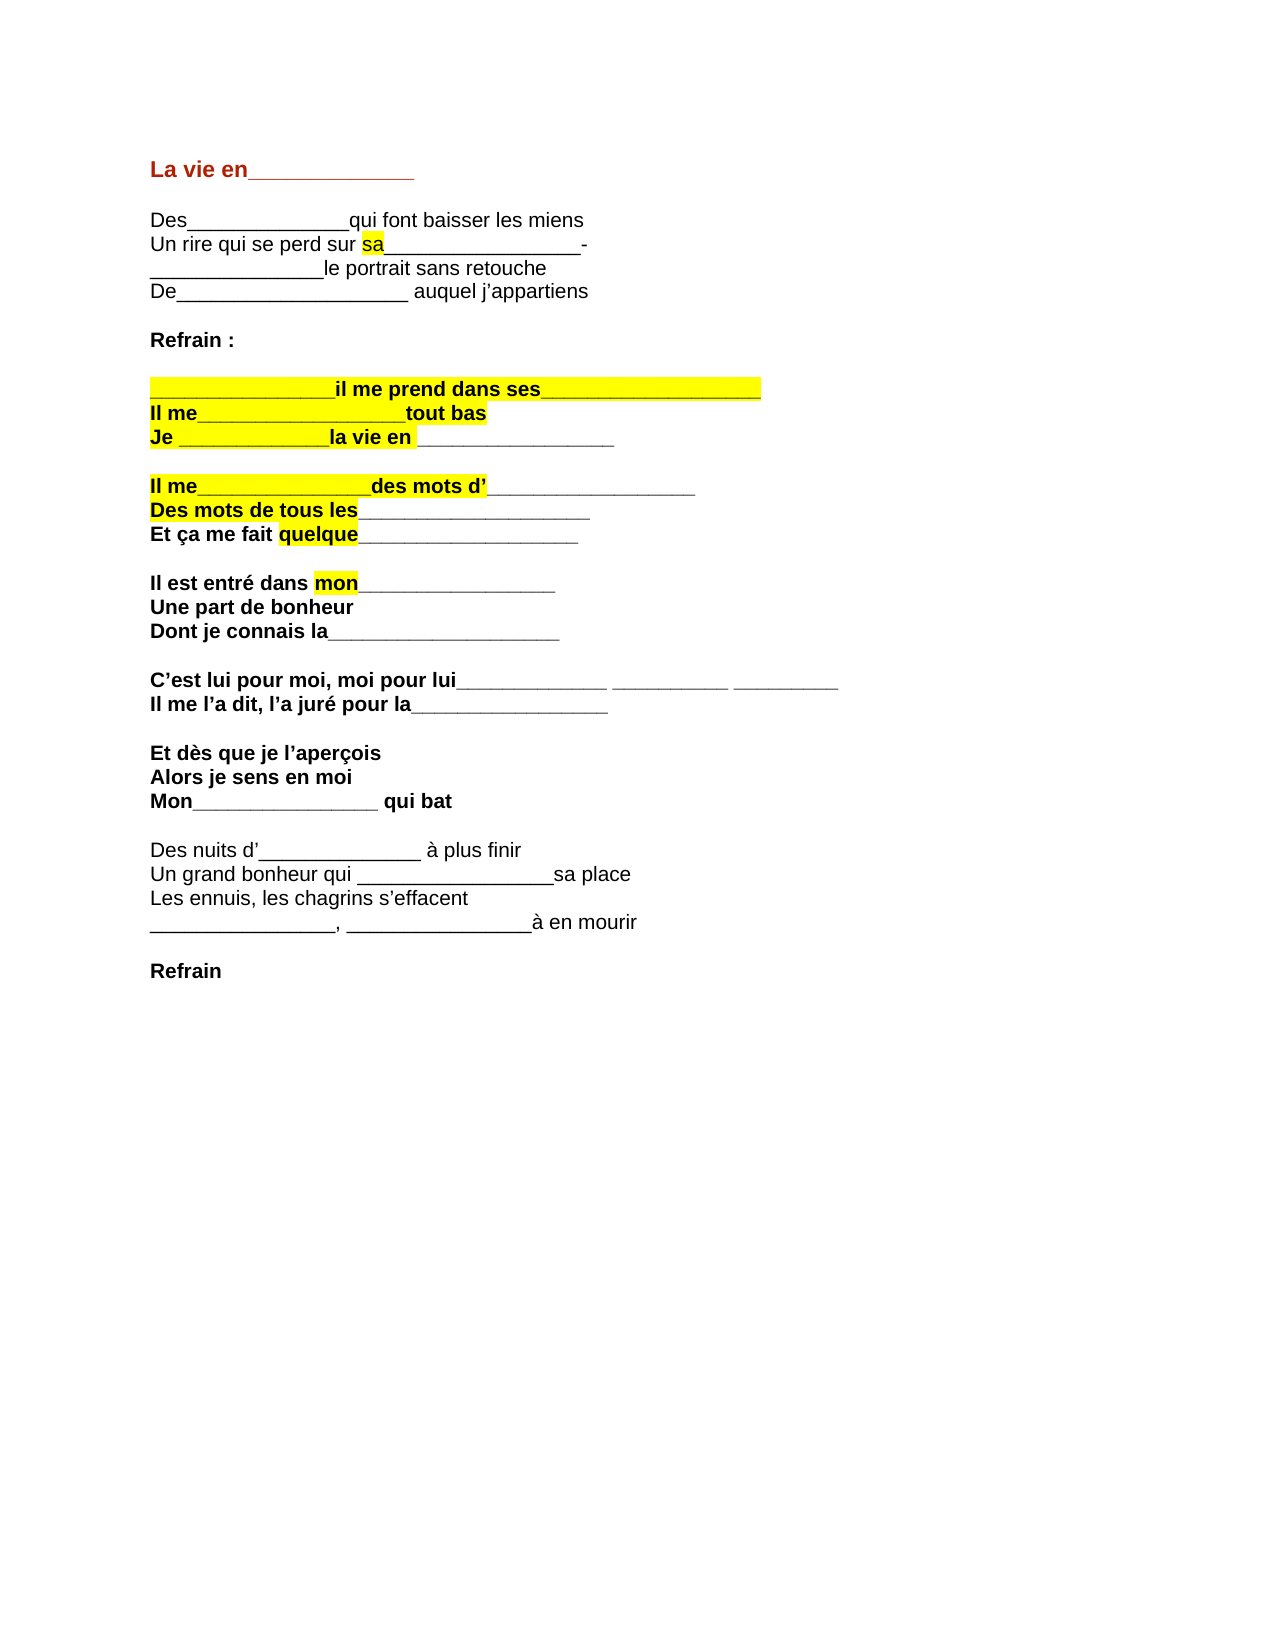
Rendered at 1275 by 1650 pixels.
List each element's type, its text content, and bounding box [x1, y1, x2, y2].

text La vie en_____________ [150, 150, 1125, 182]
text Refrain : [150, 328, 1125, 352]
text Des______________qui font baisser les miens Un rire qui se perd sur sa_________________- _______________le portrait sans retouche De____________________ auquel j’appartiens [150, 207, 1125, 303]
text ________________il me prend dans ses___________________ Il me__________________tout bas Je _____________la vie en _________________ [417, 377, 1125, 449]
text C’est lui pour moi, moi pour lui_____________ __________ _________ Il me l’a dit, l’a juré pour la_________________ [150, 668, 1125, 716]
text Des nuits d’______________ à plus finir Un grand bonheur qui _________________sa place Les ennuis, les chagrins s’effacent ________________, ________________à en mourir [150, 838, 1125, 933]
text Il est entré dans mon_________________ Une part de bonheur Dont je connais la____________________ [150, 571, 1125, 643]
text Refrain [150, 958, 1125, 982]
text Il me_______________des mots d’__________________ Des mots de tous les____________________ Et ça me fait quelque___________________ [358, 474, 1125, 546]
text Et dès que je l’aperçois Alors je sens en moi Mon________________ qui bat [150, 741, 1125, 813]
